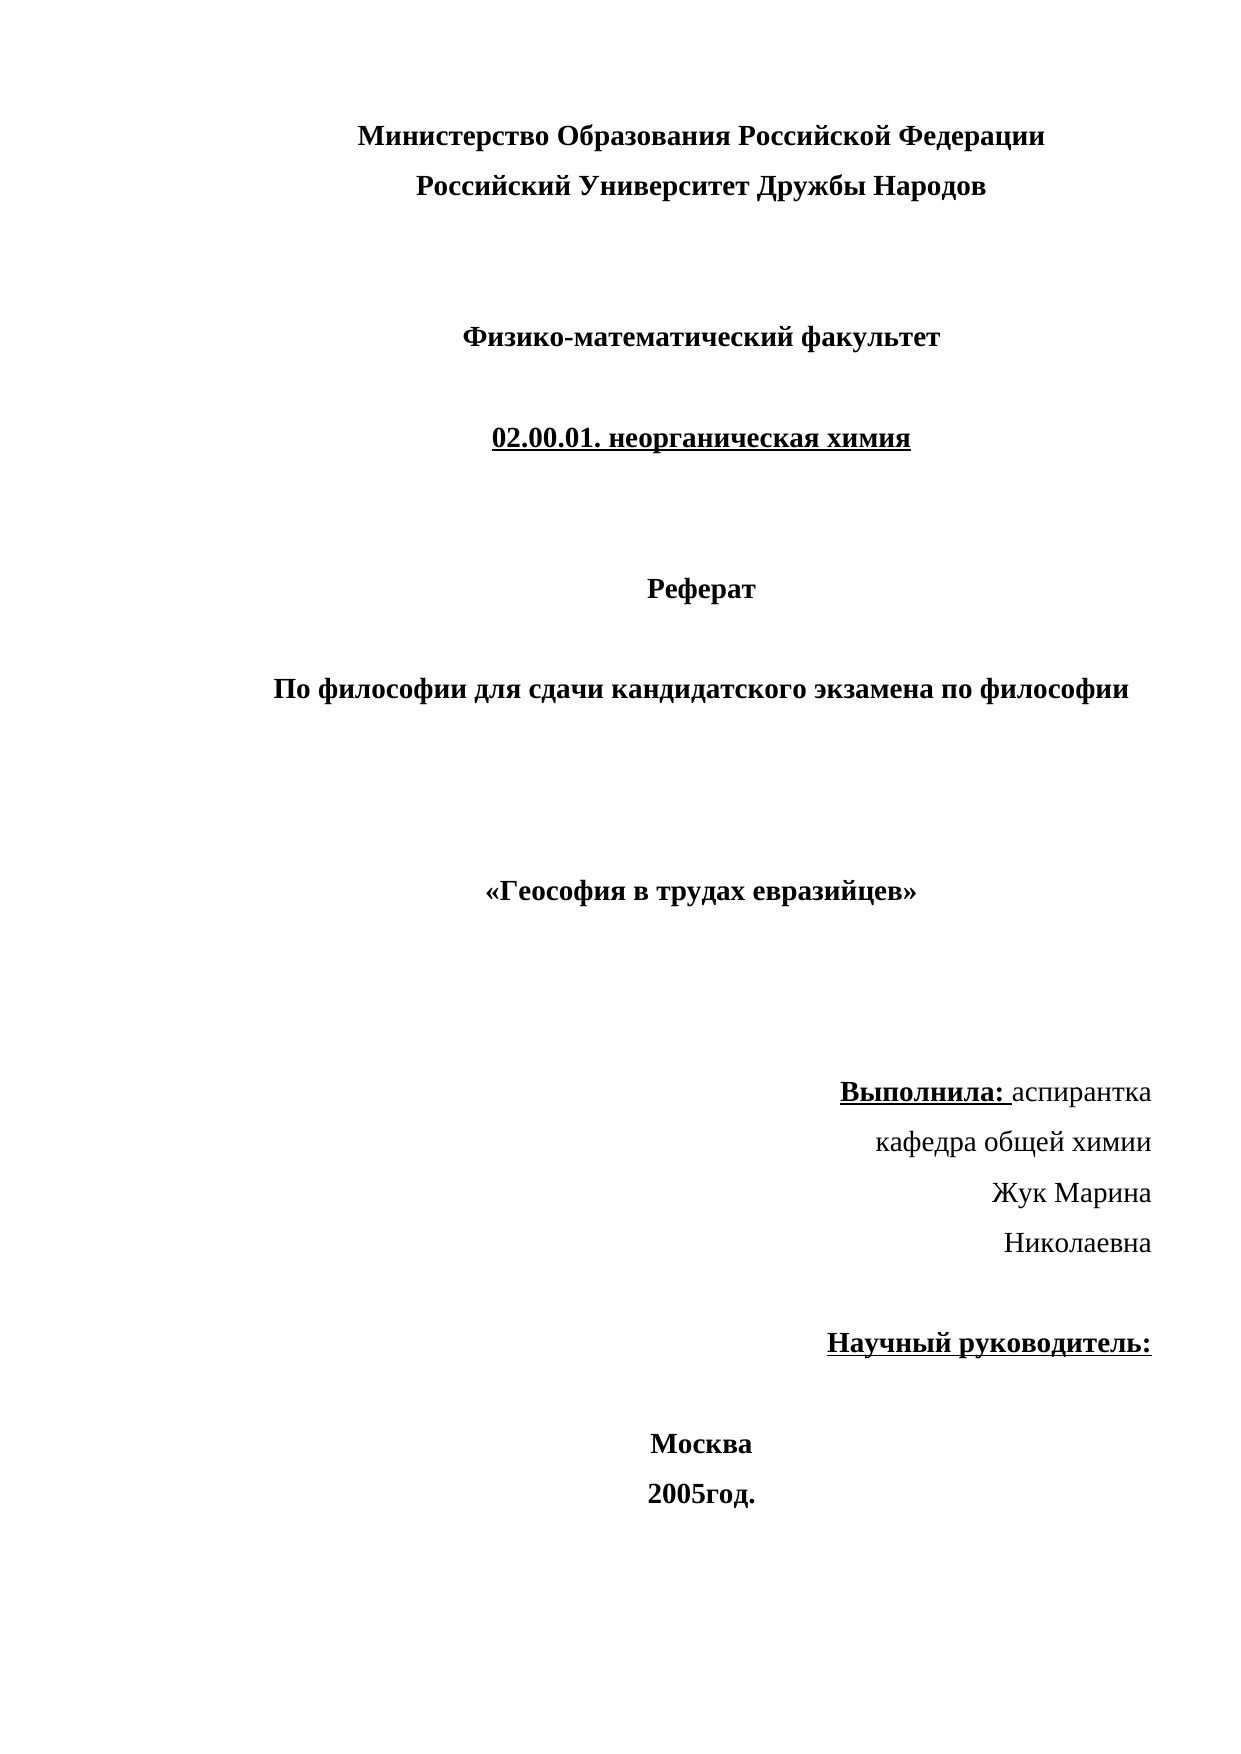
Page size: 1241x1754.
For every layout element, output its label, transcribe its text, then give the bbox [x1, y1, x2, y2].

text Научный руководитель: [177, 1326, 1152, 1359]
text Министерство Образования Российской Федерации [177, 118, 1152, 152]
text По философии для сдачи кандидатского экзамена по философии [177, 672, 1152, 705]
text Жук Марина Николаевна [177, 1175, 1152, 1258]
text кафедра общей химии [177, 1124, 1152, 1158]
text Российский Университет Дружбы Народов [177, 168, 1152, 202]
text Физико-математический факультет [177, 319, 1152, 353]
subtitle Москва [177, 1426, 1152, 1460]
text 2005год. [177, 1477, 1152, 1510]
subtitle Реферат [177, 571, 1152, 604]
text Выполнила: аспирантка [177, 1074, 1152, 1108]
text «Геософия в трудах евразийцев» [177, 873, 1152, 906]
subtitle 02.00.01. неорганическая химия [177, 420, 1152, 453]
